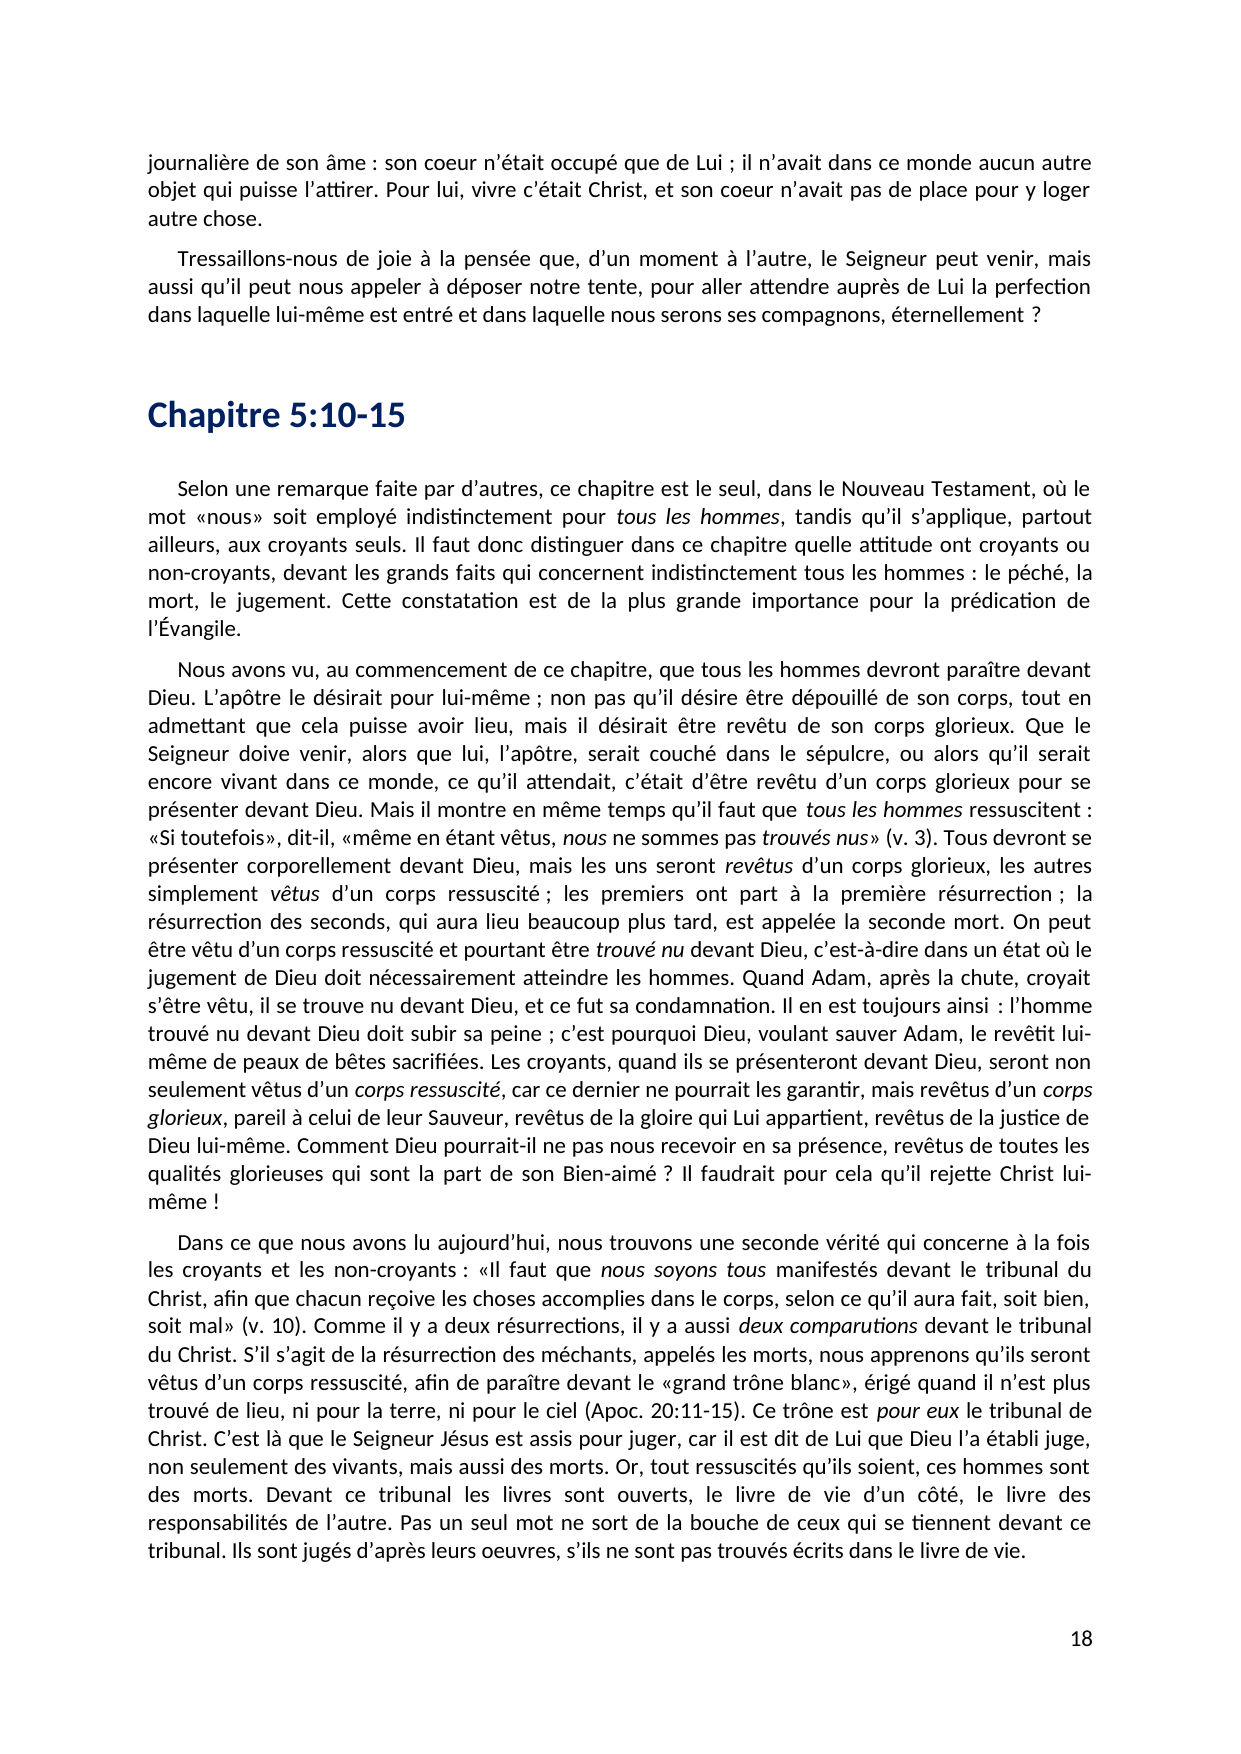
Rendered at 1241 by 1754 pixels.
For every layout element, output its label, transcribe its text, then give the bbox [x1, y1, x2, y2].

text Dans ce que nous avons lu aujourd’hui, nous trouvons une seconde vérité qui concerne à la fois les croyants et les non-croyants : «Il faut que nous soyons tous manifestés devant le tribunal du Christ, afin que chacun reçoive les choses accomplies dans le corps, selon ce qu’il aura fait, soit bien, soit mal» (v. 10). Comme il y a deux résurrections, il y a aussi deux comparutions devant le tribunal du Christ. S’il s’agit de la résurrection des méchants, appelés les morts, nous apprenons qu’ils seront vêtus d’un corps ressuscité, afin de paraître devant le «grand trône blanc», érigé quand il n’est plus trouvé de lieu, ni pour la terre, ni pour le ciel (Apoc. 20:11-15). Ce trône est pour eux le tribunal de Christ. C’est là que le Seigneur Jésus est assis pour juger, car il est dit de Lui que Dieu l’a établi juge, non seulement des vivants, mais aussi des morts. Or, tout ressuscités qu’ils soient, ces hommes sont des morts. Devant ce tribunal les livres sont ouverts, le livre de vie d’un côté, le livre des responsabilités de l’autre. Pas un seul mot ne sort de la bouche de ceux qui se tiennent devant ce tribunal. Ils sont jugés d’après leurs oeuvres, s’ils ne sont pas trouvés écrits dans le livre de vie. [148, 1228, 1093, 1564]
text Selon une remarque faite par d’autres, ce chapitre est le seul, dans le Nouveau Testament, où le mot «nous» soit employé indistinctement pour tous les hommes, tandis qu’il s’applique, partout ailleurs, aux croyants seuls. Il faut donc distinguer dans ce chapitre quelle attitude ont croyants ou non-croyants, devant les grands faits qui concernent indistinctement tous les hommes : le péché, la mort, le jugement. Cette constatation est de la plus grande importance pour la prédication de l’Évangile. [148, 474, 1093, 642]
text Nous avons vu, au commencement de ce chapitre, que tous les hommes devront paraître devant Dieu. L’apôtre le désirait pour lui-même ; non pas qu’il désire être dépouillé de son corps, tout en admettant que cela puisse avoir lieu, mais il désirait être revêtu de son corps glorieux. Que le Seigneur doive venir, alors que lui, l’apôtre, serait couché dans le sépulcre, ou alors qu’il serait encore vivant dans ce monde, ce qu’il attendait, c’était d’être revêtu d’un corps glorieux pour se présenter devant Dieu. Mais il montre en même temps qu’il faut que tous les hommes ressuscitent : «Si toutefois», dit-il, «même en étant vêtus, nous ne sommes pas trouvés nus» (v. 3). Tous devront se présenter corporellement devant Dieu, mais les uns seront revêtus d’un corps glorieux, les autres simplement vêtus d’un corps ressuscité ; les premiers ont part à la première résurrection ; la résurrection des seconds, qui aura lieu beaucoup plus tard, est appelée la seconde mort. On peut être vêtu d’un corps ressuscité et pourtant être trouvé nu devant Dieu, c’est-à-dire dans un état où le jugement de Dieu doit nécessairement atteindre les hommes. Quand Adam, après la chute, croyait s’être vêtu, il se trouve nu devant Dieu, et ce fut sa condamnation. Il en est toujours ainsi : l’homme trouvé nu devant Dieu doit subir sa peine ; c’est pourquoi Dieu, voulant sauver Adam, le revêtit lui-même de peaux de bêtes sacrifiées. Les croyants, quand ils se présenteront devant Dieu, seront non seulement vêtus d’un corps ressuscité, car ce dernier ne pourrait les garantir, mais revêtus d’un corps glorieux, pareil à celui de leur Sauveur, revêtus de la gloire qui Lui appartient, revêtus de la justice de Dieu lui-même. Comment Dieu pourrait-il ne pas nous recevoir en sa présence, revêtus de toutes les qualités glorieuses qui sont la part de son Bien-aimé ? Il faudrait pour cela qu’il rejette Christ lui-même ! [148, 655, 1093, 1215]
subtitle Chapitre 5:10-15 [148, 391, 1093, 437]
text Tressaillons-nous de joie à la pensée que, d’un moment à l’autre, le Seigneur peut venir, mais aussi qu’il peut nous appeler à déposer notre tente, pour aller attendre auprès de Lui la perfection dans laquelle lui-même est entré et dans laquelle nous serons ses compagnons, éternellement ? [148, 244, 1093, 328]
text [148, 148, 1093, 232]
